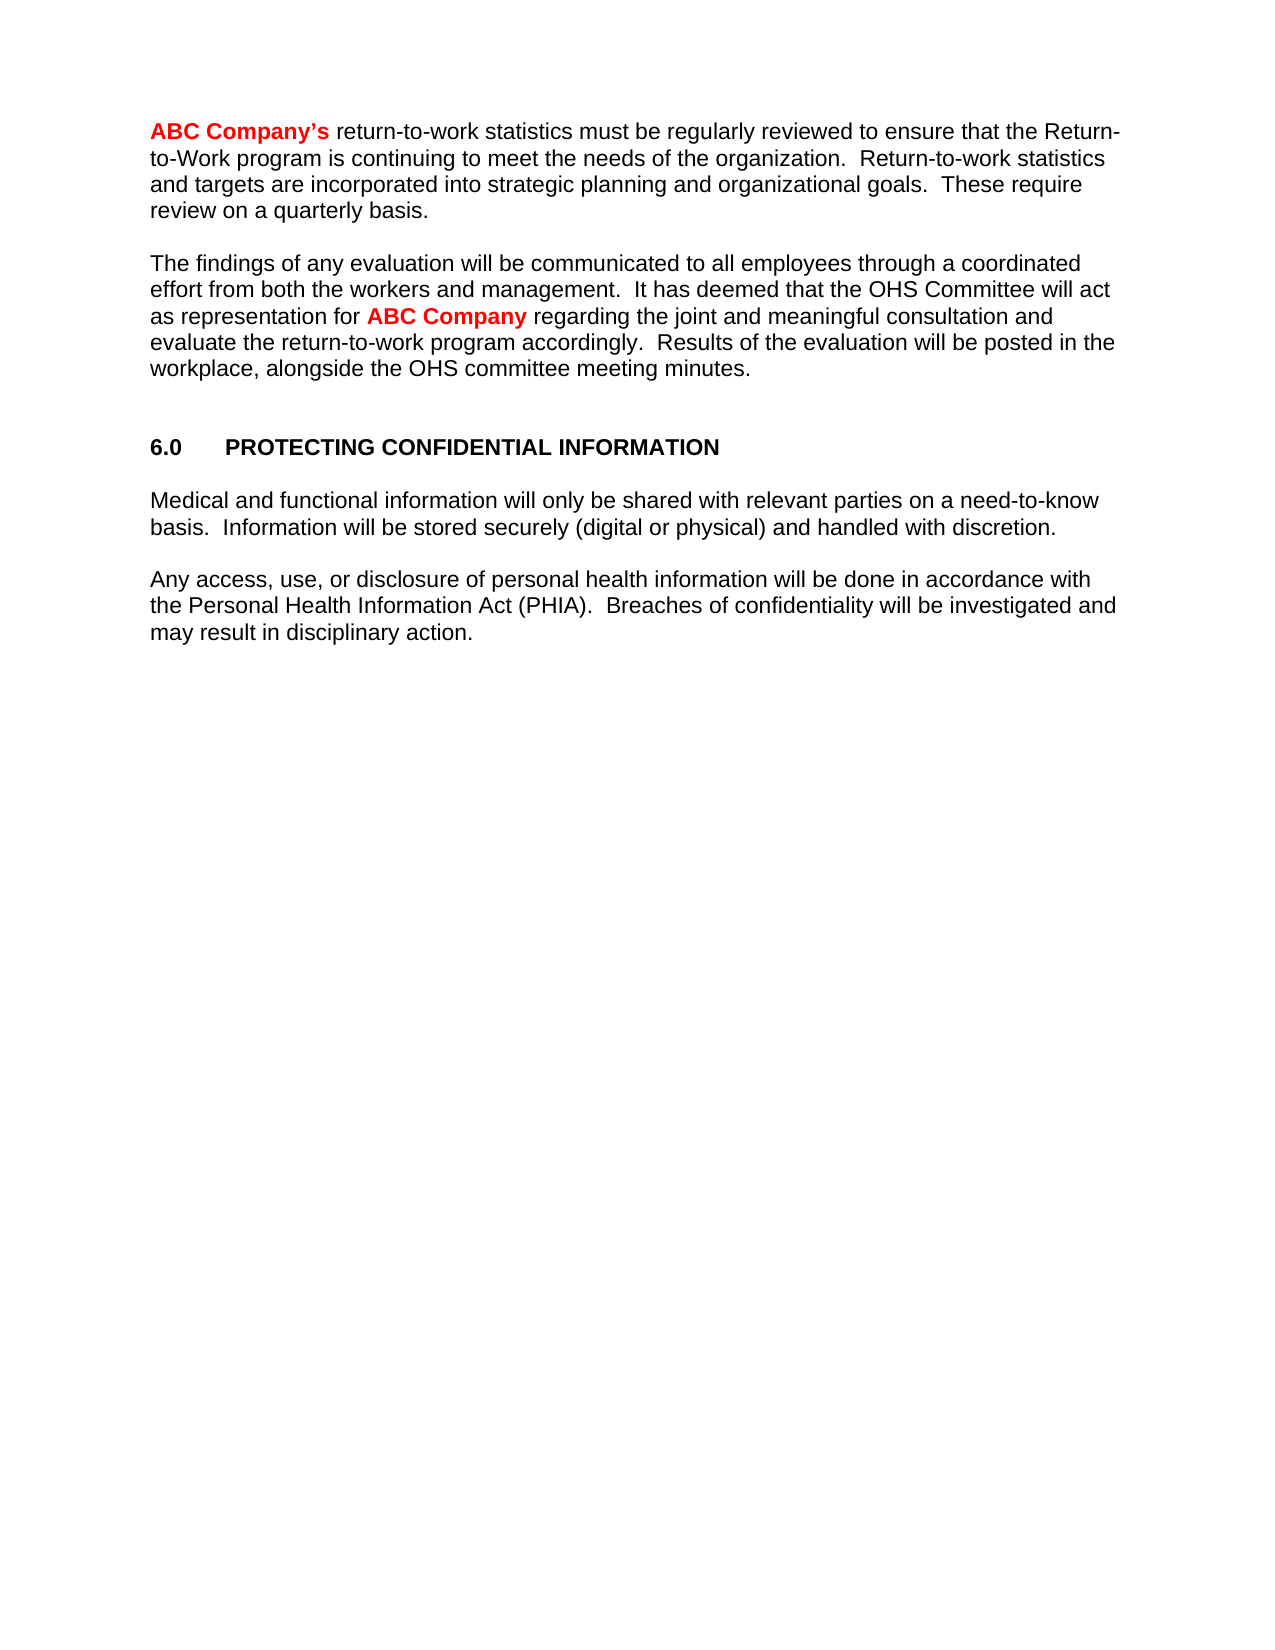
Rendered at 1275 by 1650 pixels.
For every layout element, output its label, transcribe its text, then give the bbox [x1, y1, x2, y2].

text ABC Company’s return-to-work statistics must be regularly reviewed to ensure that the Return-to-Work program is continuing to meet the needs of the organization. Return-to-work statistics and targets are incorporated into strategic planning and organizational goals. These require review on a quarterly basis. [150, 118, 1125, 223]
subtitle 6.0 PROTECTING CONFIDENTIAL INFORMATION [150, 434, 1125, 461]
text Any access, use, or disclosure of personal health information will be done in accordance with the Personal Health Information Act (PHIA). Breaches of confidentiality will be investigated and may result in disciplinary action. [150, 566, 1125, 645]
text The findings of any evaluation will be communicated to all employees through a coordinated effort from both the workers and management. It has deemed that the OHS Committee will act as representation for ABC Company regarding the joint and meaningful consultation and evaluate the return-to-work program accordingly. Results of the evaluation will be posted in the workplace, alongside the OHS committee meeting minutes. [150, 250, 1125, 382]
text Medical and functional information will only be shared with relevant parties on a need-to-know basis. Information will be stored securely (digital or physical) and handled with discretion. [150, 487, 1125, 540]
